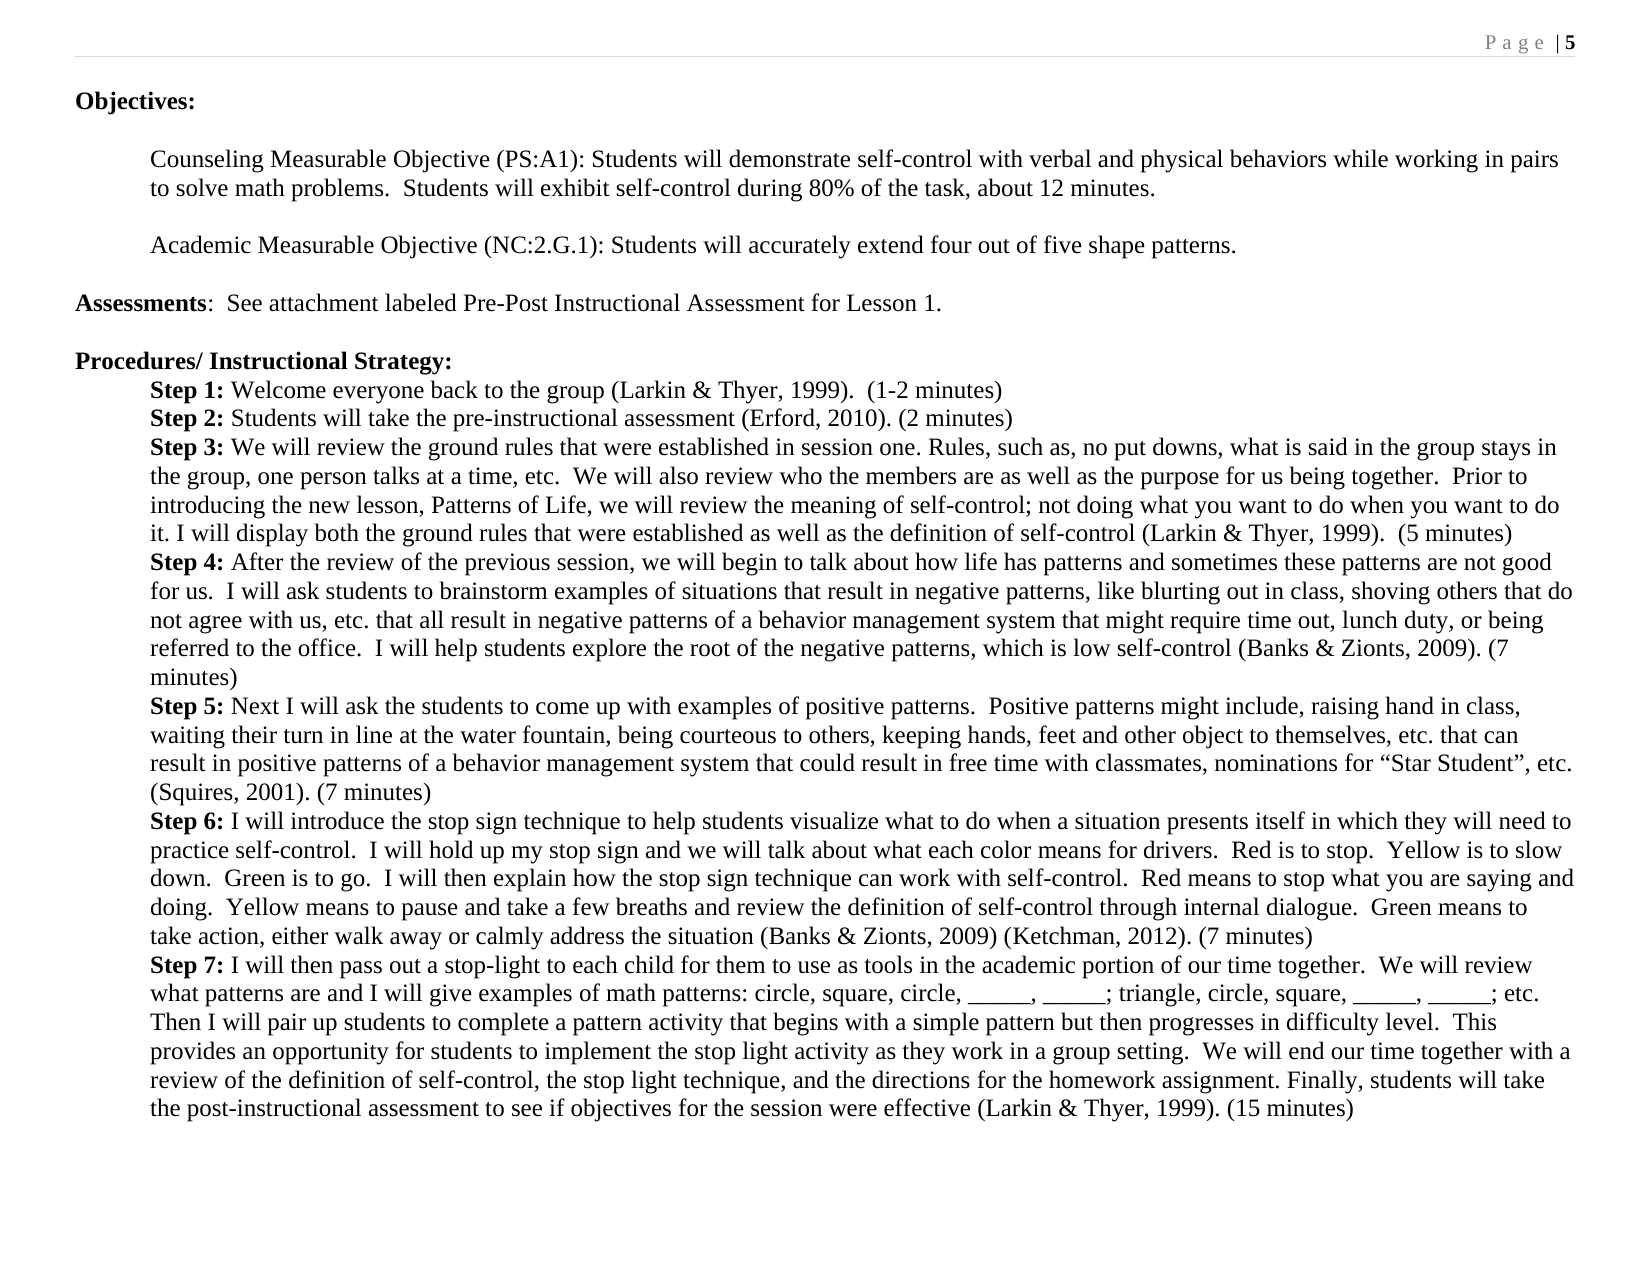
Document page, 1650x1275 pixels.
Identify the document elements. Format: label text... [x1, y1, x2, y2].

text Step 3: We will review the ground rules that were established in session one. Rules, such as, no put downs, what is said in the group stays in the group, one person talks at a time, etc. We will also review who the members are as well as the purpose for us being together. Prior to introducing the new lesson, Patterns of Life, we will review the meaning of self-control; not doing what you want to do when you want to do it. I will display both the ground rules that were established as well as the definition of self-control (Larkin & Thyer, 1999). (5 minutes) [150, 432, 1575, 547]
text Step 7: I will then pass out a stop-light to each child for them to use as tools in the academic portion of our time together. We will review what patterns are and I will give examples of math patterns: circle, square, circle, _____, _____; triangle, circle, square, _____, _____; etc. Then I will pair up students to complete a pattern activity that begins with a simple pattern but then progresses in difficulty level. This provides an opportunity for students to implement the stop light activity as they work in a group setting. We will end our time together with a review of the definition of self-control, the stop light technique, and the directions for the homework assignment. Finally, students will take the post-instructional assessment to see if objectives for the session were effective (Larkin & Thyer, 1999). (15 minutes) [150, 950, 1575, 1122]
text Objectives: [75, 86, 1575, 115]
text Step 1: Welcome everyone back to the group (Larkin & Thyer, 1999). (1-2 minutes) [75, 375, 1575, 403]
text Step 4: After the review of the previous session, we will begin to talk about how life has patterns and sometimes these patterns are not good for us. I will ask students to brainstorm examples of situations that result in negative patterns, like blurting out in class, shoving others that do not agree with us, etc. that all result in negative patterns of a behavior management system that might require time out, lunch duty, or being referred to the office. I will help students explore the root of the negative patterns, which is low self-control (Banks & Zionts, 2009). (7 minutes) [150, 547, 1575, 691]
text Step 2: Students will take the pre-instructional assessment (Erford, 2010). (2 minutes) [75, 403, 1575, 432]
text Procedures/ Instructional Strategy: [75, 346, 1575, 375]
text Counseling Measurable Objective (PS:A1): Students will demonstrate self-control with verbal and physical behaviors while working in pairs to solve math problems. Students will exhibit self-control during 80% of the task, about 12 minutes. [150, 144, 1575, 201]
text Assessments: See attachment labeled Pre-Post Instructional Assessment for Lesson 1. [75, 288, 1575, 317]
text Step 5: Next I will ask the students to come up with examples of positive patterns. Positive patterns might include, raising hand in class, waiting their turn in line at the water fountain, being courteous to others, keeping hands, feet and other object to themselves, etc. that can result in positive patterns of a behavior management system that could result in free time with classmates, nominations for “Star Student”, etc. (Squires, 2001). (7 minutes) [150, 691, 1575, 806]
text Academic Measurable Objective (NC:2.G.1): Students will accurately extend four out of five shape patterns. [150, 231, 1575, 259]
text Step 6: I will introduce the stop sign technique to help students visualize what to do when a situation presents itself in which they will need to practice self-control. I will hold up my stop sign and we will talk about what each color means for drivers. Red is to stop. Yellow is to slow down. Green is to go. I will then explain how the stop sign technique can work with self-control. Red means to stop what you are saying and doing. Yellow means to pause and take a few breaths and review the definition of self-control through internal dialogue. Green means to take action, either walk away or calmly address the situation (Banks & Zionts, 2009) (Ketchman, 2012). (7 minutes) [150, 806, 1575, 950]
